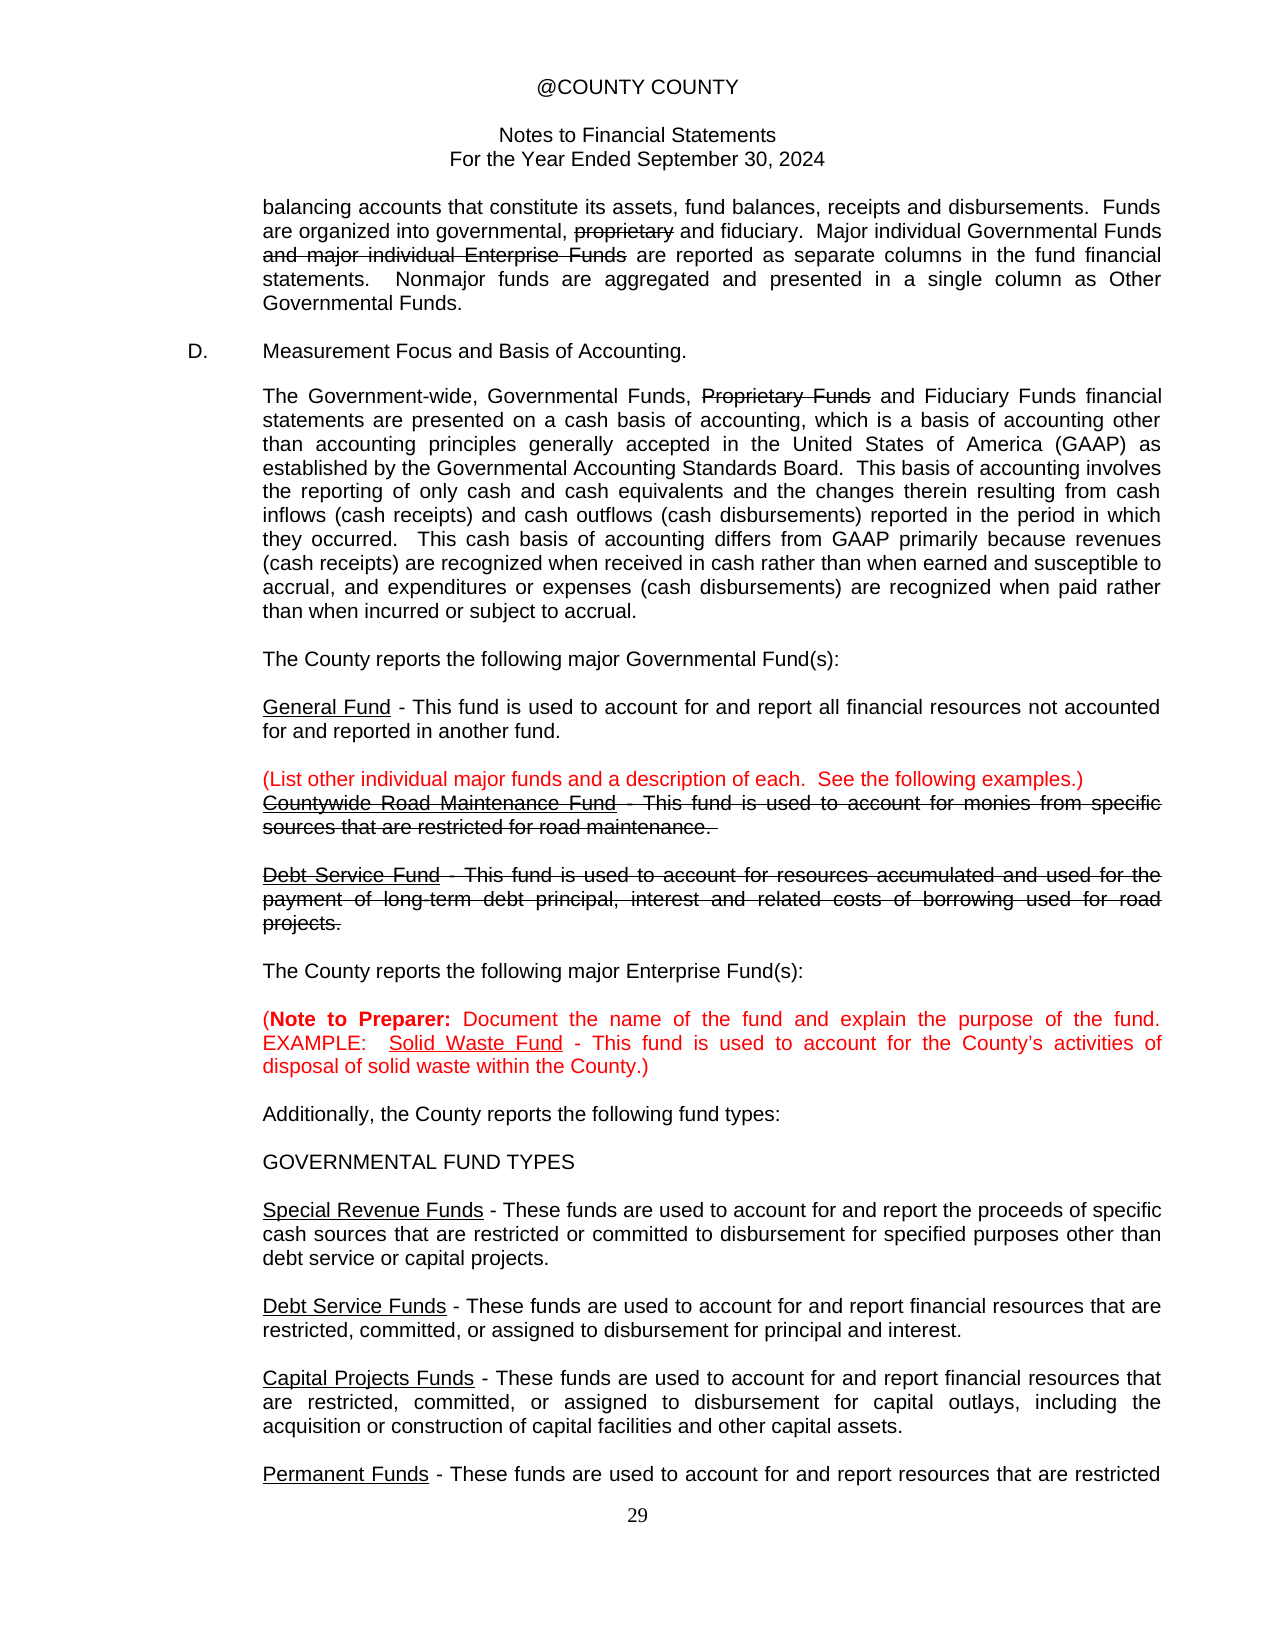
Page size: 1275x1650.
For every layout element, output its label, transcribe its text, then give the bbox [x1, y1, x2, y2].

text Additionally, the County reports the following fund types: [262, 1102, 1162, 1126]
text Special Revenue Funds - These funds are used to account for and report the proceeds of specific cash sources that are restricted or committed to disbursement for specified purposes other than debt service or capital projects. [262, 1198, 1162, 1270]
text Countywide Road Maintenance Fund - This fund is used to account for monies from specific sources that are restricted for road maintenance. [262, 805, 1162, 839]
text Debt Service Fund - This fund is used to account for resources accumulated and used for the payment of long-term debt principal, interest and related costs of borrowing used for road projects. [262, 877, 1162, 900]
text Capital Projects Funds - These funds are used to account for and report financial resources that are restricted, committed, or assigned to disbursement for capital outlays, including the acquisition or construction of capital facilities and other capital assets. [262, 1366, 1162, 1438]
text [262, 195, 1162, 315]
text GOVERNMENTAL FUND TYPES [262, 1150, 1162, 1174]
text Countywide Road Maintenance Fund - This fund is used to account for monies from specific sources that are restricted for road maintenance. [262, 791, 1162, 804]
text The County reports the following major Enterprise Fund(s): [262, 958, 1162, 982]
text The County reports the following major Governmental Fund(s): [112, 647, 1162, 671]
text Debt Service Fund - This fund is used to account for resources accumulated and used for the payment of long-term debt principal, interest and related costs of borrowing used for road projects. [262, 863, 1162, 876]
text Debt Service Funds - These funds are used to account for and report financial resources that are restricted, committed, or assigned to disbursement for principal and interest. [262, 1294, 1162, 1342]
text (List other individual major funds and a description of each. See the following examples.) [112, 767, 1162, 791]
text Debt Service Fund - This fund is used to account for resources accumulated and used for the payment of long-term debt principal, interest and related costs of borrowing used for road projects. [262, 901, 1162, 934]
list Measurement Focus and Basis of Accounting. [187, 339, 1162, 363]
text (Note to Preparer: Document the name of the fund and explain the purpose of the fund. EXAMPLE: Solid Waste Fund - This fund is used to account for the County’s activities of disposal of solid waste within the County.) [262, 1006, 1162, 1078]
text General Fund - This fund is used to account for and report all financial resources not accounted for and reported in another fund. [262, 695, 1162, 743]
text The Government-wide, Governmental Funds, Proprietary Funds and Fiduciary Funds financial statements are presented on a cash basis of accounting, which is a basis of accounting other than accounting principles generally accepted in the United States of America (GAAP) as established by the Governmental Accounting Standards Board. This basis of accounting involves the reporting of only cash and cash equivalents and the changes therein resulting from cash inflows (cash receipts) and cash outflows (cash disbursements) reported in the period in which they occurred. This cash basis of accounting differs from GAAP primarily because revenues (cash receipts) are recognized when received in cash rather than when earned and susceptible to accrual, and expenditures or expenses (cash disbursements) are recognized when paid rather than when incurred or subject to accrual. [262, 383, 1162, 623]
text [262, 1462, 1162, 1486]
